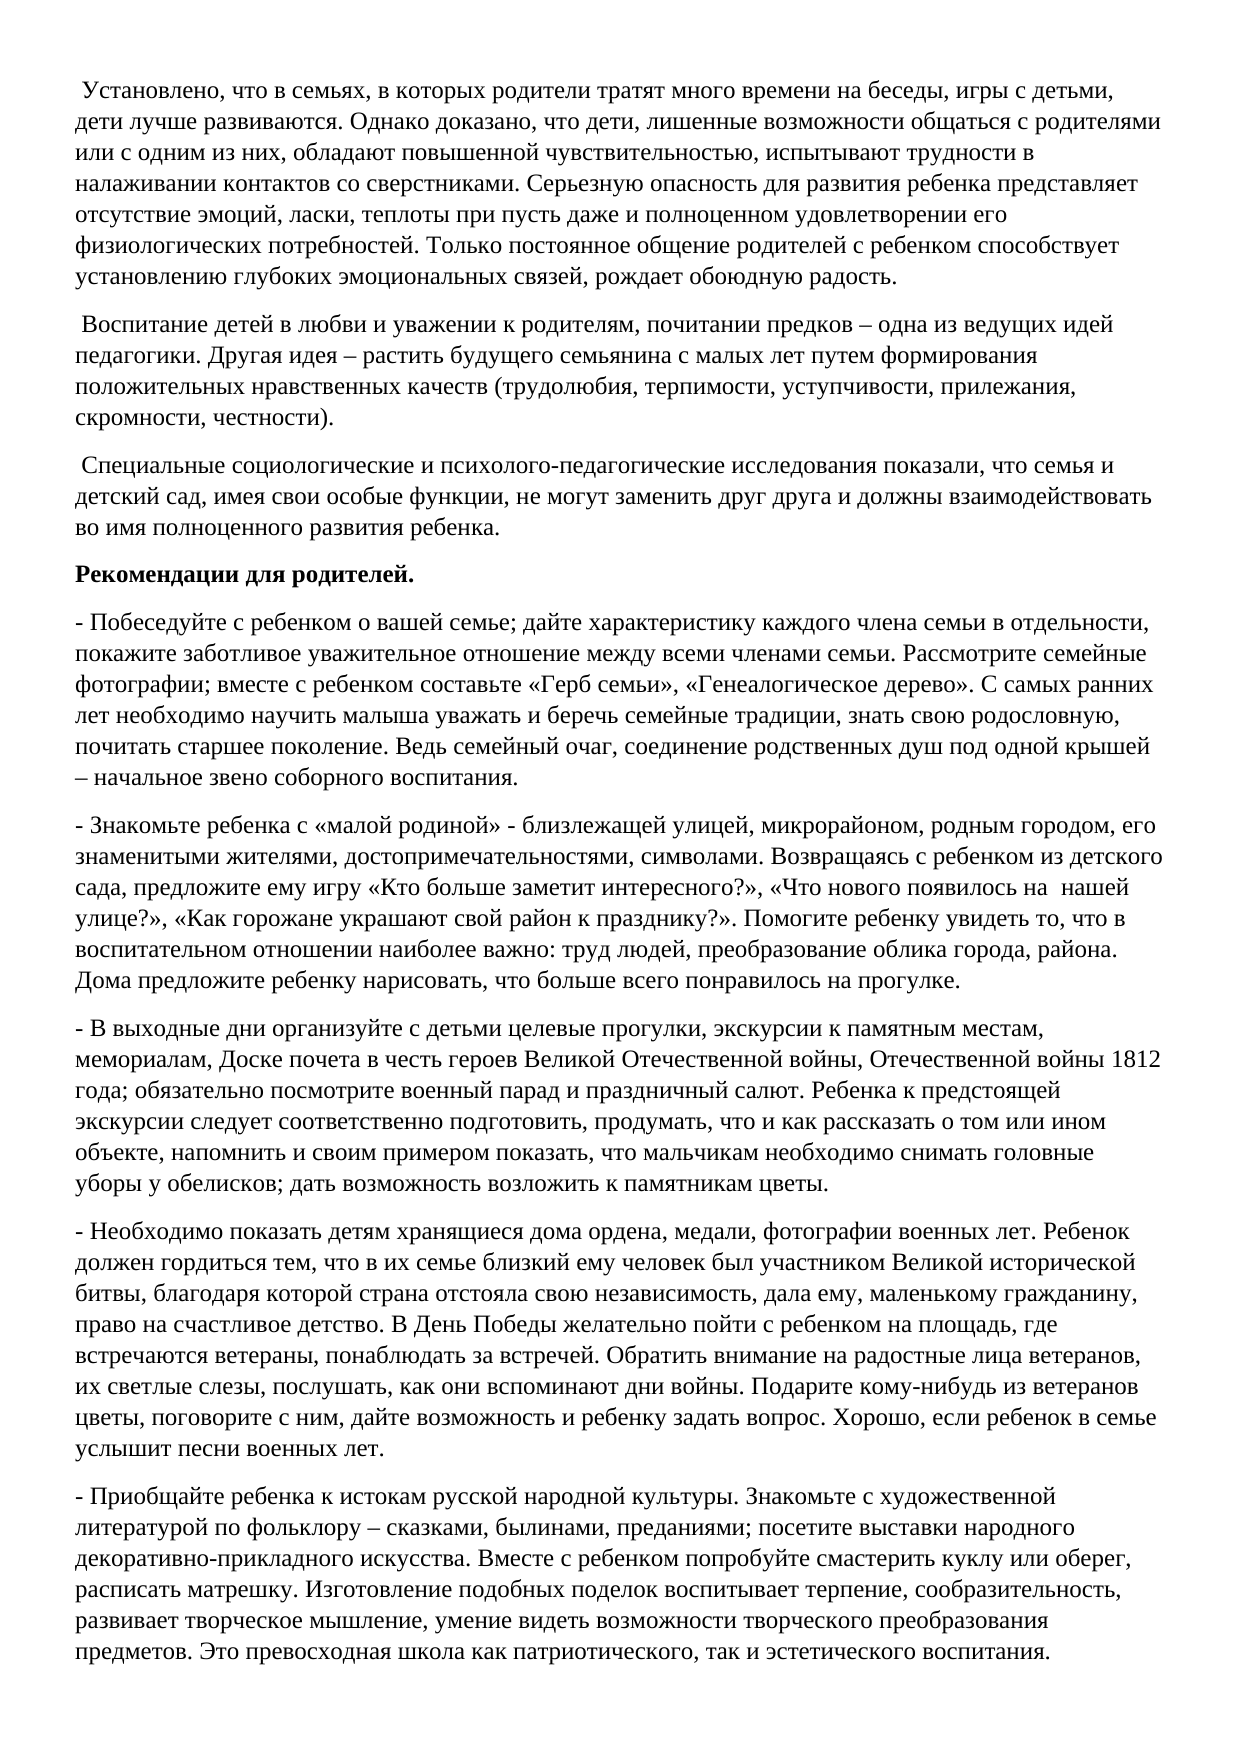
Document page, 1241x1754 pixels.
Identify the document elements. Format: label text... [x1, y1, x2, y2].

text - Знакомьте ребенка с «малой родиной» - близлежащей улицей, микрорайоном, родным городом, его знаменитыми жителями, достопримечательностями, символами. Возвращаясь с ребенком из детского сада, предложите ему игру «Кто больше заметит интересного?», «Что нового появилось на нашей улице?», «Как горожане украшают свой район к празднику?». Помогите ребенку увидеть то, что в воспитательном отношении наиболее важно: труд людей, преобразование облика города, района. Дома предложите ребенку нарисовать, что больше всего понравилось на прогулке. [75, 810, 1165, 994]
text - В выходные дни организуйте с детьми целевые прогулки, экскурсии к памятным местам, мемориалам, Доске почета в честь героев Великой Отечественной войны, Отечественной войны 1812 года; обязательно посмотрите военный парад и праздничный салют. Ребенка к предстоящей экскурсии следует соответственно подготовить, продумать, что и как рассказать о том или ином объекте, напомнить и своим примером показать, что мальчикам необходимо снимать головные уборы у обелисков; дать возможность возложить к памятникам цветы. [75, 1013, 1165, 1197]
text Специальные социологические и психолого-педагогические исследования показали, что семья и детский сад, имея свои особые функции, не могут заменить друг друга и должны взаимодействовать во имя полноценного развития ребенка. [75, 450, 1165, 541]
text - Побеседуйте с ребенком о вашей семье; дайте характеристику каждого члена семьи в отдельности, покажите заботливое уважительное отношение между всеми членами семьи. Рассмотрите семейные фотографии; вместе с ребенком составьте «Герб семьи», «Генеалогическое дерево». С самых ранних лет необходимо научить малыша уважать и беречь семейные традиции, знать свою родословную, почитать старшее поколение. Ведь семейный очаг, соединение родственных душ под одной крышей – начальное звено соборного воспитания. [75, 607, 1165, 791]
text Установлено, что в семьях, в которых родители тратят много времени на беседы, игры с детьми, дети лучше развиваются. Однако доказано, что дети, лишенные возможности общаться с родителями или с одним из них, обладают повышенной чувствительностью, испытывают трудности в налаживании контактов со сверстниками. Серьезную опасность для развития ребенка представляет отсутствие эмоций, ласки, теплоты при пусть даже и полноценном удовлетворении его физиологических потребностей. Только постоянное общение родителей с ребенком способствует установлению глубоких эмоциональных связей, рождает обоюдную радость. [75, 75, 1165, 290]
text Воспитание детей в любви и уважении к родителям, почитании предков – одна из ведущих идей педагогики. Другая идея – растить будущего семьянина с малых лет путем формирования положительных нравственных качеств (трудолюбия, терпимости, уступчивости, прилежания, скромности, честности). [75, 309, 1165, 431]
text - Приобщайте ребенка к истокам русской народной культуры. Знакомьте с художественной литературой по фольклору – сказками, былинами, преданиями; посетите выставки народного декоративно-прикладного искусства. Вместе с ребенком попробуйте смастерить куклу или оберег, расписать матрешку. Изготовление подобных поделок воспитывает терпение, сообразительность, развивает творческое мышление, умение видеть возможности творческого преобразования предметов. Это превосходная школа как патриотического, так и эстетического воспитания. [75, 1481, 1165, 1665]
text Рекомендации для родителей. [75, 559, 1165, 588]
text - Необходимо показать детям хранящиеся дома ордена, медали, фотографии военных лет. Ребенок должен гордиться тем, что в их семье близкий ему человек был участником Великой исторической битвы, благодаря которой страна отстояла свою независимость, дала ему, маленькому гражданину, право на счастливое детство. В День Победы желательно пойти с ребенком на площадь, где встречаются ветераны, понаблюдать за встречей. Обратить внимание на радостные лица ветеранов, их светлые слезы, послушать, как они вспоминают дни войны. Подарите кому-нибудь из ветеранов цветы, поговорите с ним, дайте возможность и ребенку задать вопрос. Хорошо, если ребенок в семье услышит песни военных лет. [75, 1216, 1165, 1462]
